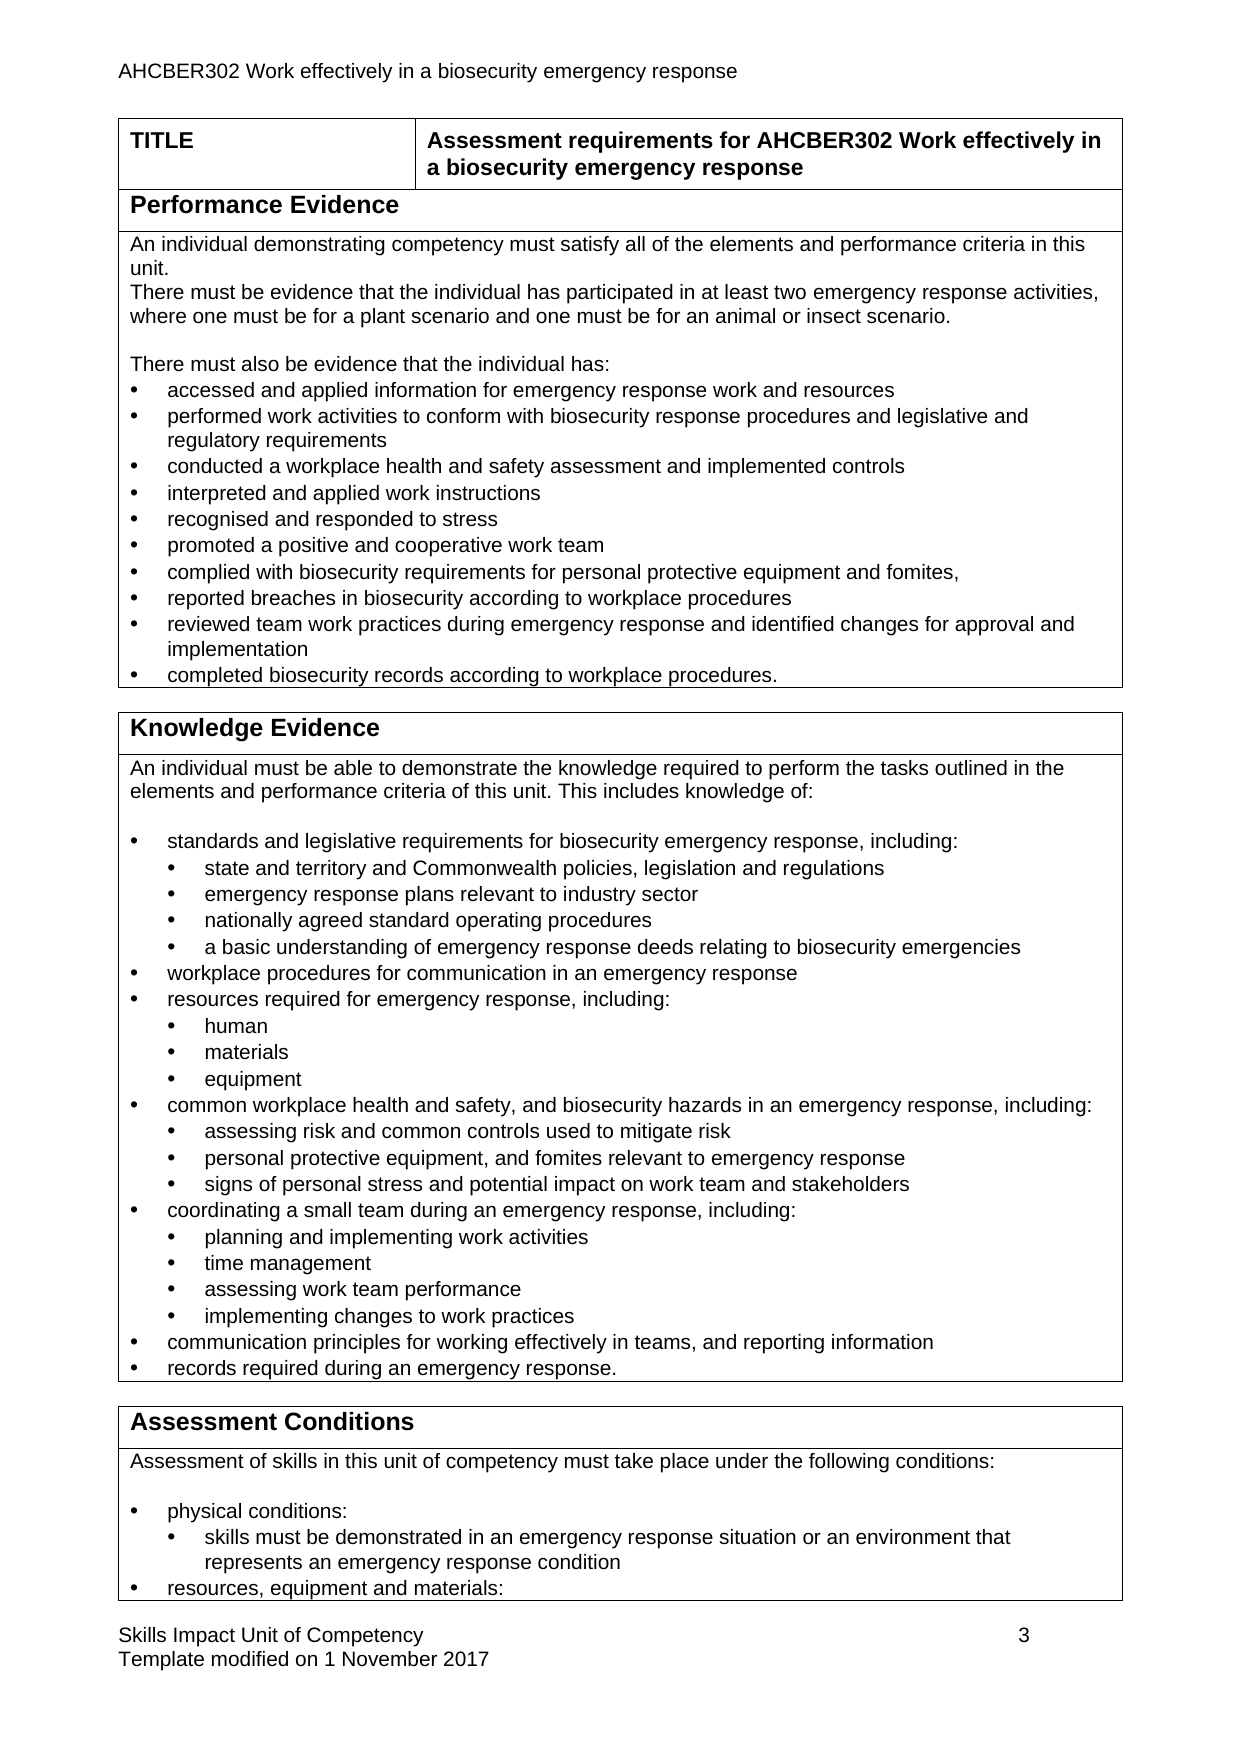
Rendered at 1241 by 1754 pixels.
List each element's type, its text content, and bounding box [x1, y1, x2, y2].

table_header Assessment requirements for AHCBER302 Work effectively in a biosecurity emergency response [416, 119, 1122, 188]
table_cell Performance Evidence [119, 190, 1122, 231]
table_header TITLE [119, 119, 415, 188]
table_cell An individual demonstrating competency must satisfy all of the elements and performance criteria in this unit. There must be evidence that the individual has participated in at least two emergency response activities, where one must be for a plant scenario and one must be for an animal or insect scenario. There must also be evidence that the individual has: accessed and applied information for emergency response work and resources performed work activities to conform with biosecurity response procedures and legislative and regulatory requirements conducted a workplace health and safety assessment and implemented controls interpreted and applied work instructions recognised and responded to stress promoted a positive and cooperative work team complied with biosecurity requirements for personal protective equipment and fomites, reported breaches in biosecurity according to workplace procedures reviewed team work practices during emergency response and identified changes for approval and implementation completed biosecurity records according to workplace procedures. [119, 232, 1122, 687]
table_cell An individual must be able to demonstrate the knowledge required to perform the tasks outlined in the elements and performance criteria of this unit. This includes knowledge of: standards and legislative requirements for biosecurity emergency response, including: state and territory and Commonwealth policies, legislation and regulations emergency response plans relevant to industry sector nationally agreed standard operating procedures a basic understanding of emergency response deeds relating to biosecurity emergencies workplace procedures for communication in an emergency response resources required for emergency response, including: human materials equipment common workplace health and safety, and biosecurity hazards in an emergency response, including: assessing risk and common controls used to mitigate risk personal protective equipment, and fomites relevant to emergency response signs of personal stress and potential impact on work team and stakeholders coordinating a small team during an emergency response, including: planning and implementing work activities time management assessing work team performance implementing changes to work practices communication principles for working effectively in teams, and reporting information records required during an emergency response. [119, 755, 1122, 1381]
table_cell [119, 1449, 1122, 1600]
table_header Assessment Conditions [119, 1407, 1122, 1448]
table_header Knowledge Evidence [119, 713, 1122, 754]
